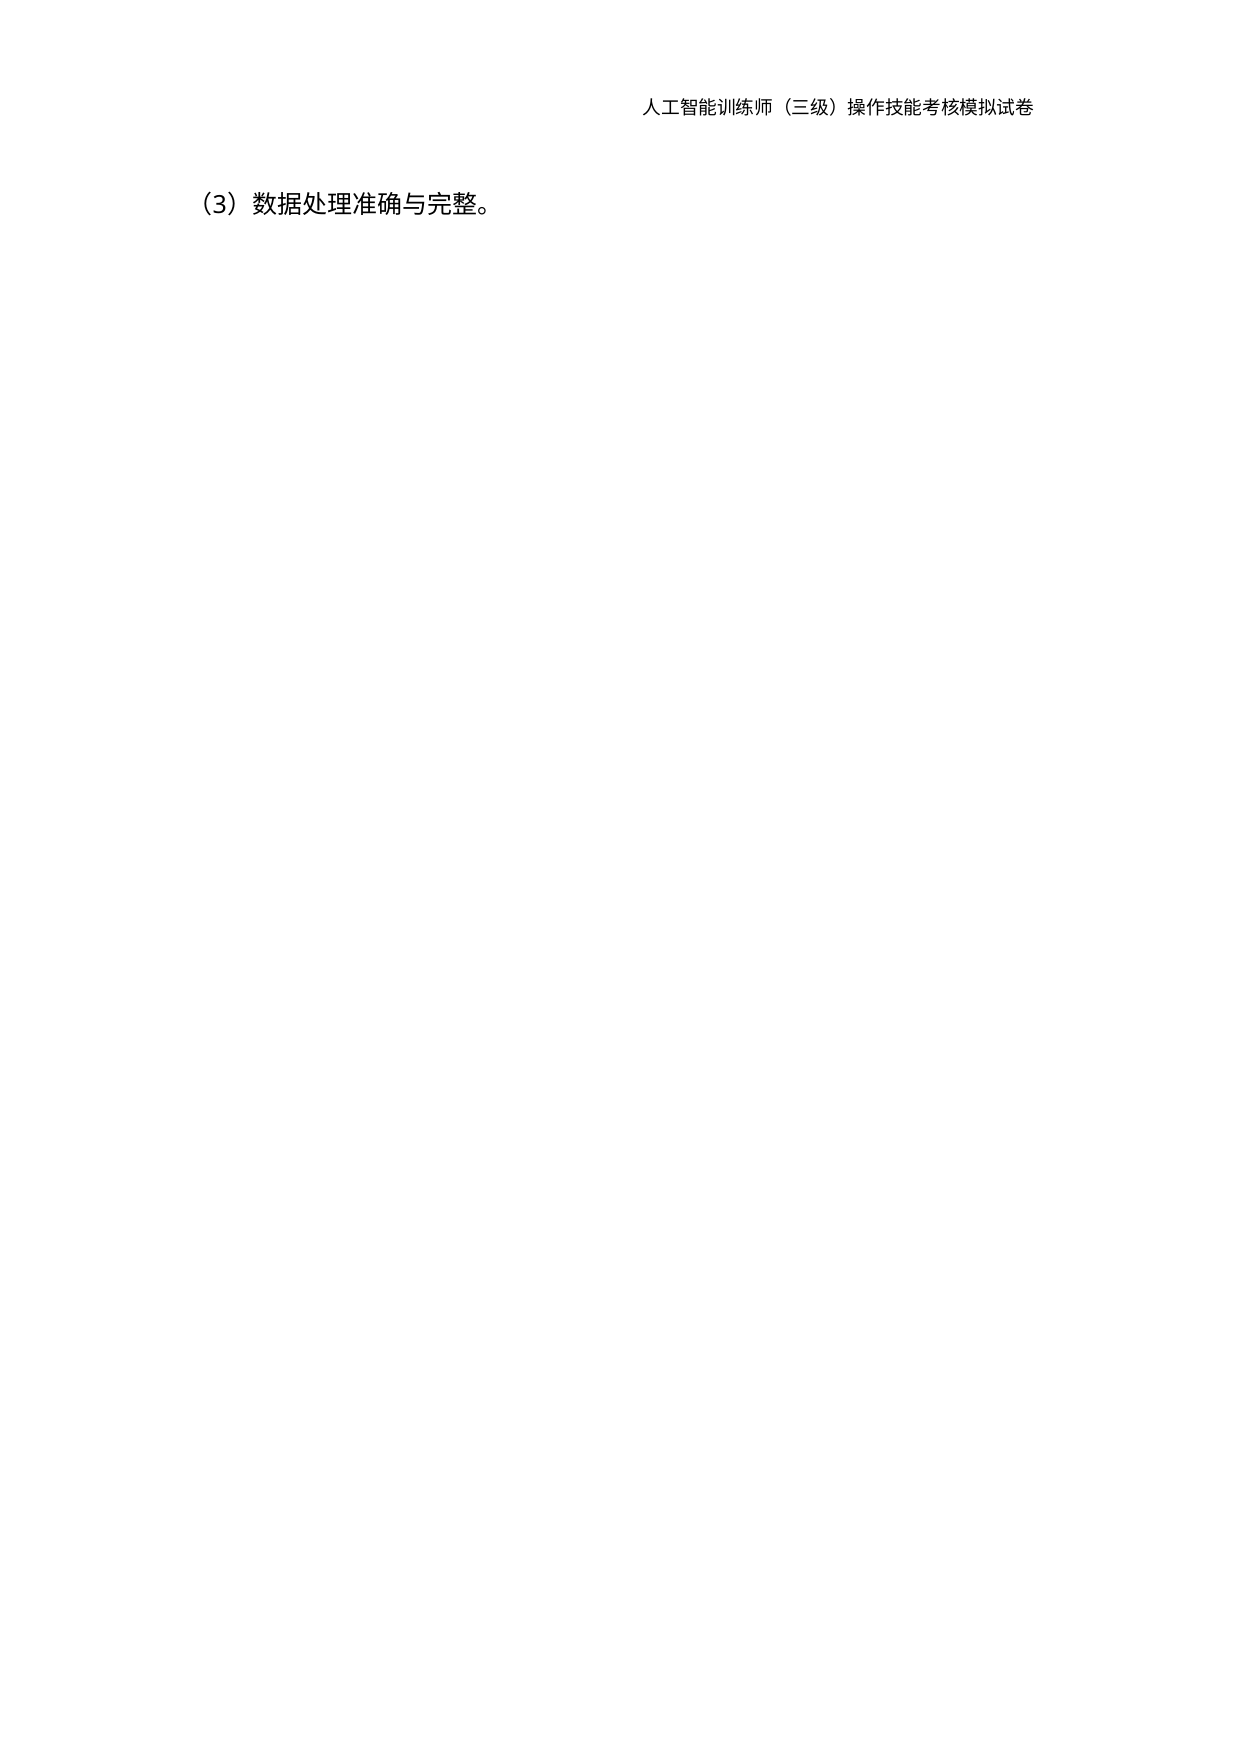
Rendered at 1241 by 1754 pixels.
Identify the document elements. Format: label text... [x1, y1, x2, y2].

text （3）数据处理准确与完整。 [187, 170, 1053, 235]
